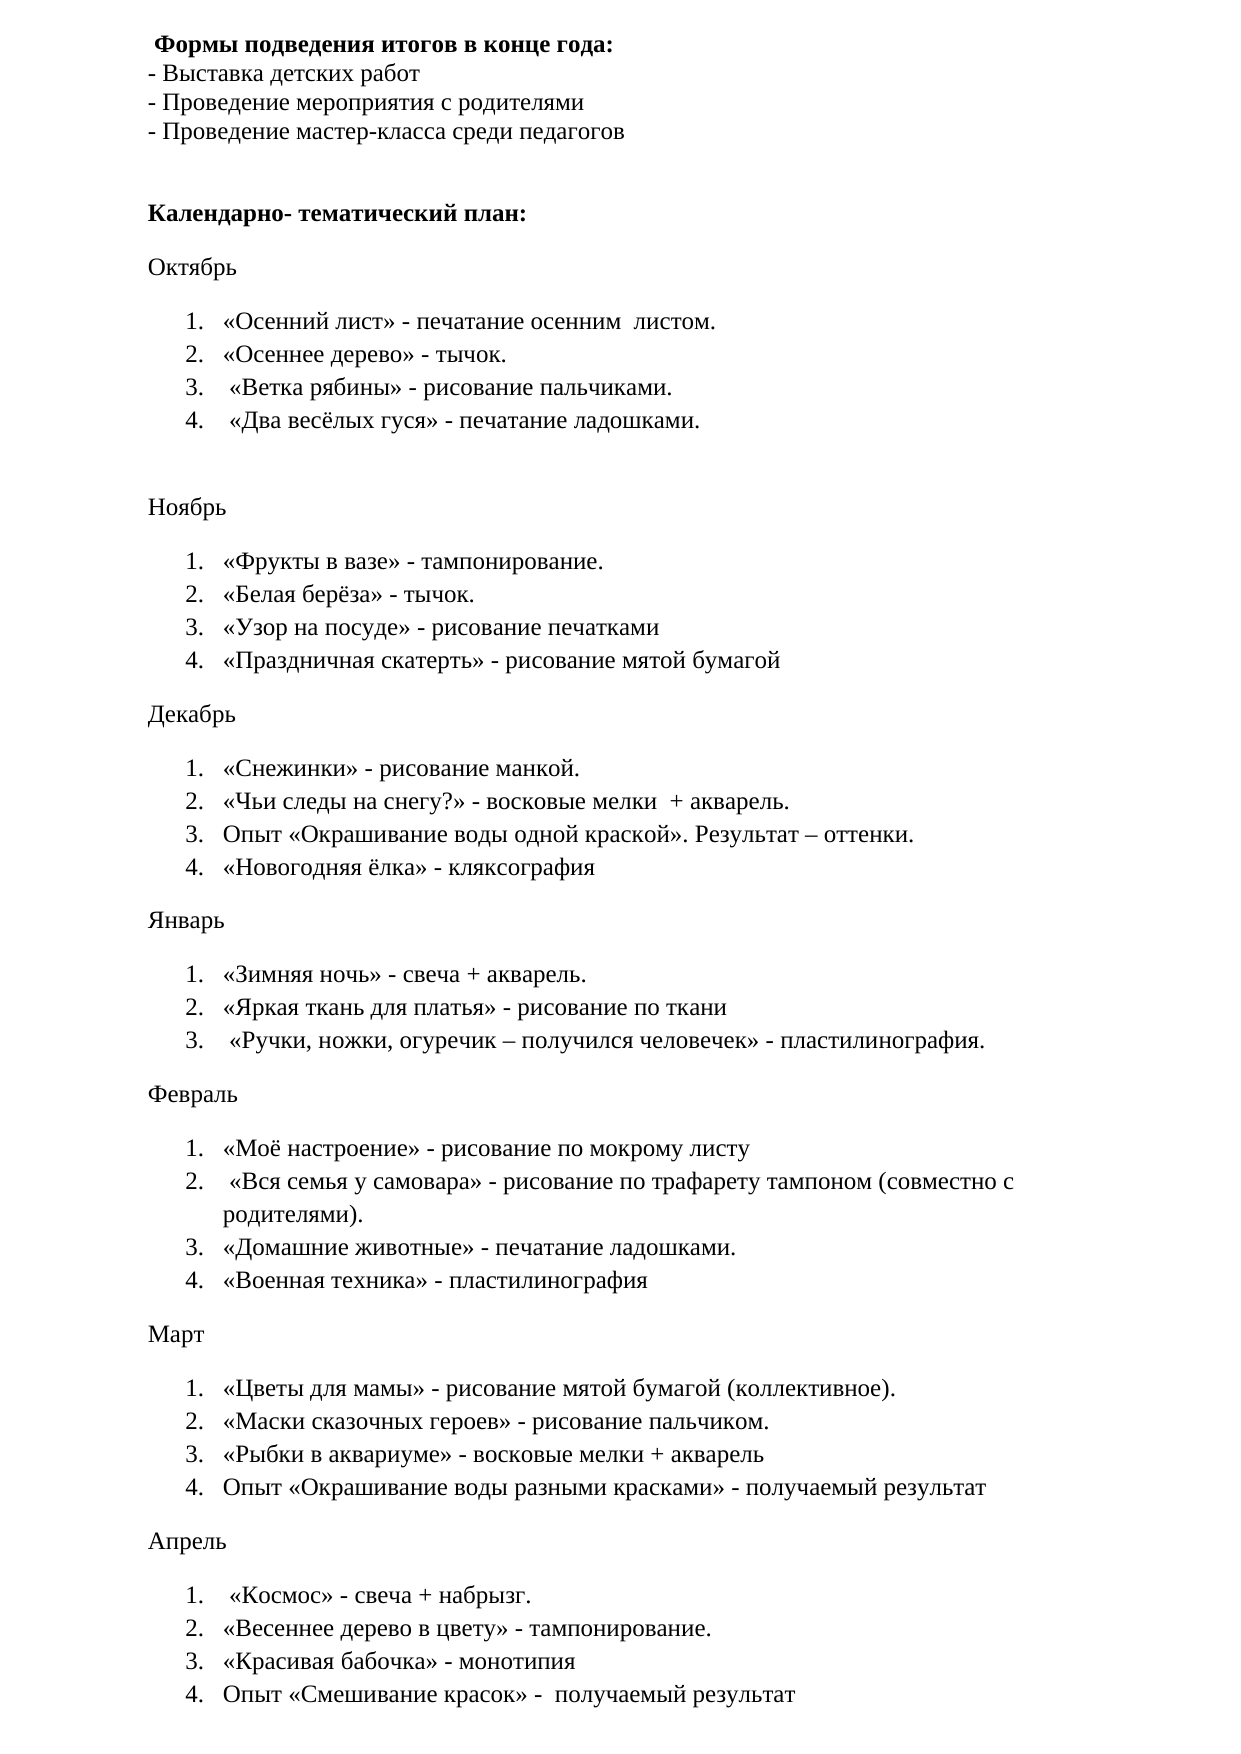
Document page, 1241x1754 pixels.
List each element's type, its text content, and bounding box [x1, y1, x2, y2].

list «Весеннее дерево в цвету» - тампонирование. [185, 1613, 1152, 1642]
text Февраль [148, 1079, 1152, 1108]
list «Снежинки» - рисование манкой. [185, 753, 1152, 781]
list «Новогодняя ёлка» - кляксография [185, 852, 1152, 881]
list «Ветка рябины» - рисование пальчиками. [185, 372, 1152, 401]
list «Праздничная скатерть» - рисование мятой бумагой [185, 645, 1152, 674]
list «Вся семья у самовара» - рисование по трафарету тампоном (совместно с родителями). [185, 1166, 1152, 1228]
text Март [148, 1319, 1152, 1348]
list «Чьи следы на снегу?» - восковые мелки + акварель. [185, 786, 1152, 814]
list «Яркая ткань для платья» - рисование по ткани [185, 992, 1152, 1021]
list «Осенний лист» - печатание осенним листом. [185, 306, 1152, 335]
list «Осеннее дерево» - тычок. [185, 339, 1152, 368]
list «Космос» - свеча + набрызг. [185, 1580, 1152, 1608]
list Опыт «Смешивание красок» - получаемый результат [185, 1679, 1152, 1708]
list «Красивая бабочка» - монотипия [185, 1646, 1152, 1674]
list «Белая берёза» - тычок. [185, 579, 1152, 608]
list Опыт «Окрашивание воды одной краской». Результат – оттенки. [185, 819, 1152, 847]
list «Моё настроение» - рисование по мокрому листу [185, 1133, 1152, 1162]
list «Зимняя ночь» - свеча + акварель. [185, 959, 1152, 988]
text Ноябрь [148, 492, 1152, 521]
text Апрель [148, 1526, 1152, 1555]
list «Маски сказочных героев» - рисование пальчиком. [185, 1406, 1152, 1435]
text Формы подведения итогов в конце года: - Выставка детских работ [148, 29, 1152, 87]
list «Рыбки в аквариуме» - восковые мелки + акварель [185, 1439, 1152, 1468]
text Декабрь [148, 699, 1152, 728]
text Октябрь [148, 252, 1152, 281]
list «Два весёлых гуся» - печатание ладошками. [185, 405, 1152, 434]
list «Узор на посуде» - рисование печатками [185, 612, 1152, 641]
list «Фрукты в вазе» - тампонирование. [185, 546, 1152, 575]
list «Военная техника» - пластилинография [185, 1265, 1152, 1294]
text - Проведение мастер-класса среди педагогов [148, 116, 1152, 144]
text - Проведение мероприятия с родителями [148, 87, 1152, 116]
text Календарно- тематический план: [148, 198, 1152, 227]
list Опыт «Окрашивание воды разными красками» - получаемый результат [185, 1472, 1152, 1501]
text Январь [148, 906, 1152, 934]
list «Цветы для мамы» - рисование мятой бумагой (коллективное). [185, 1373, 1152, 1402]
list «Ручки, ножки, огуречик – получился человечек» - пластилинография. [185, 1026, 1152, 1054]
list «Домашние животные» - печатание ладошками. [185, 1232, 1152, 1261]
